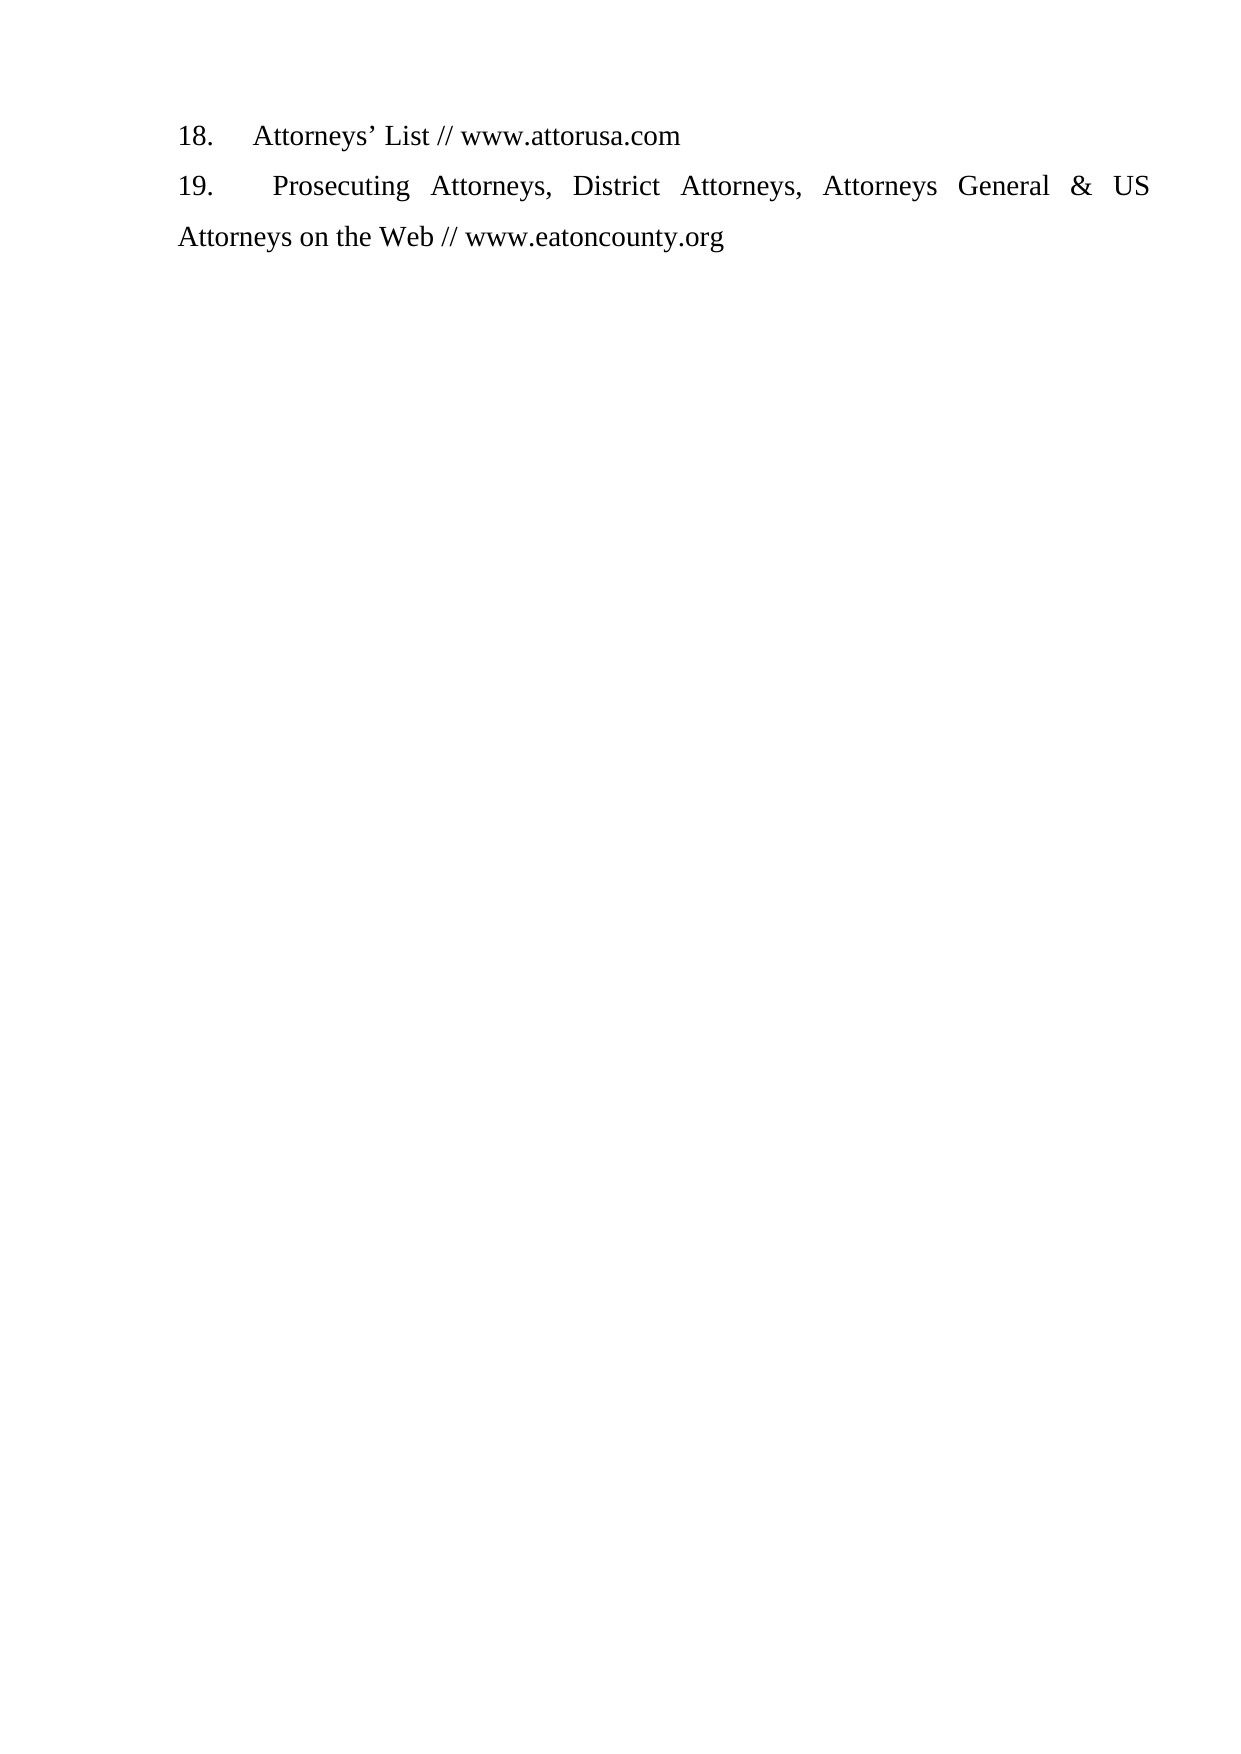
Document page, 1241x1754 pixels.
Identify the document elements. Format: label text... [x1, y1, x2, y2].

list Attorneys’ List // www.attorusa.com [177, 118, 1152, 152]
list Prosecuting Attorneys, District Attorneys, Attorneys General & US Attorneys on the Web // www.eatoncounty.org [177, 168, 1152, 252]
